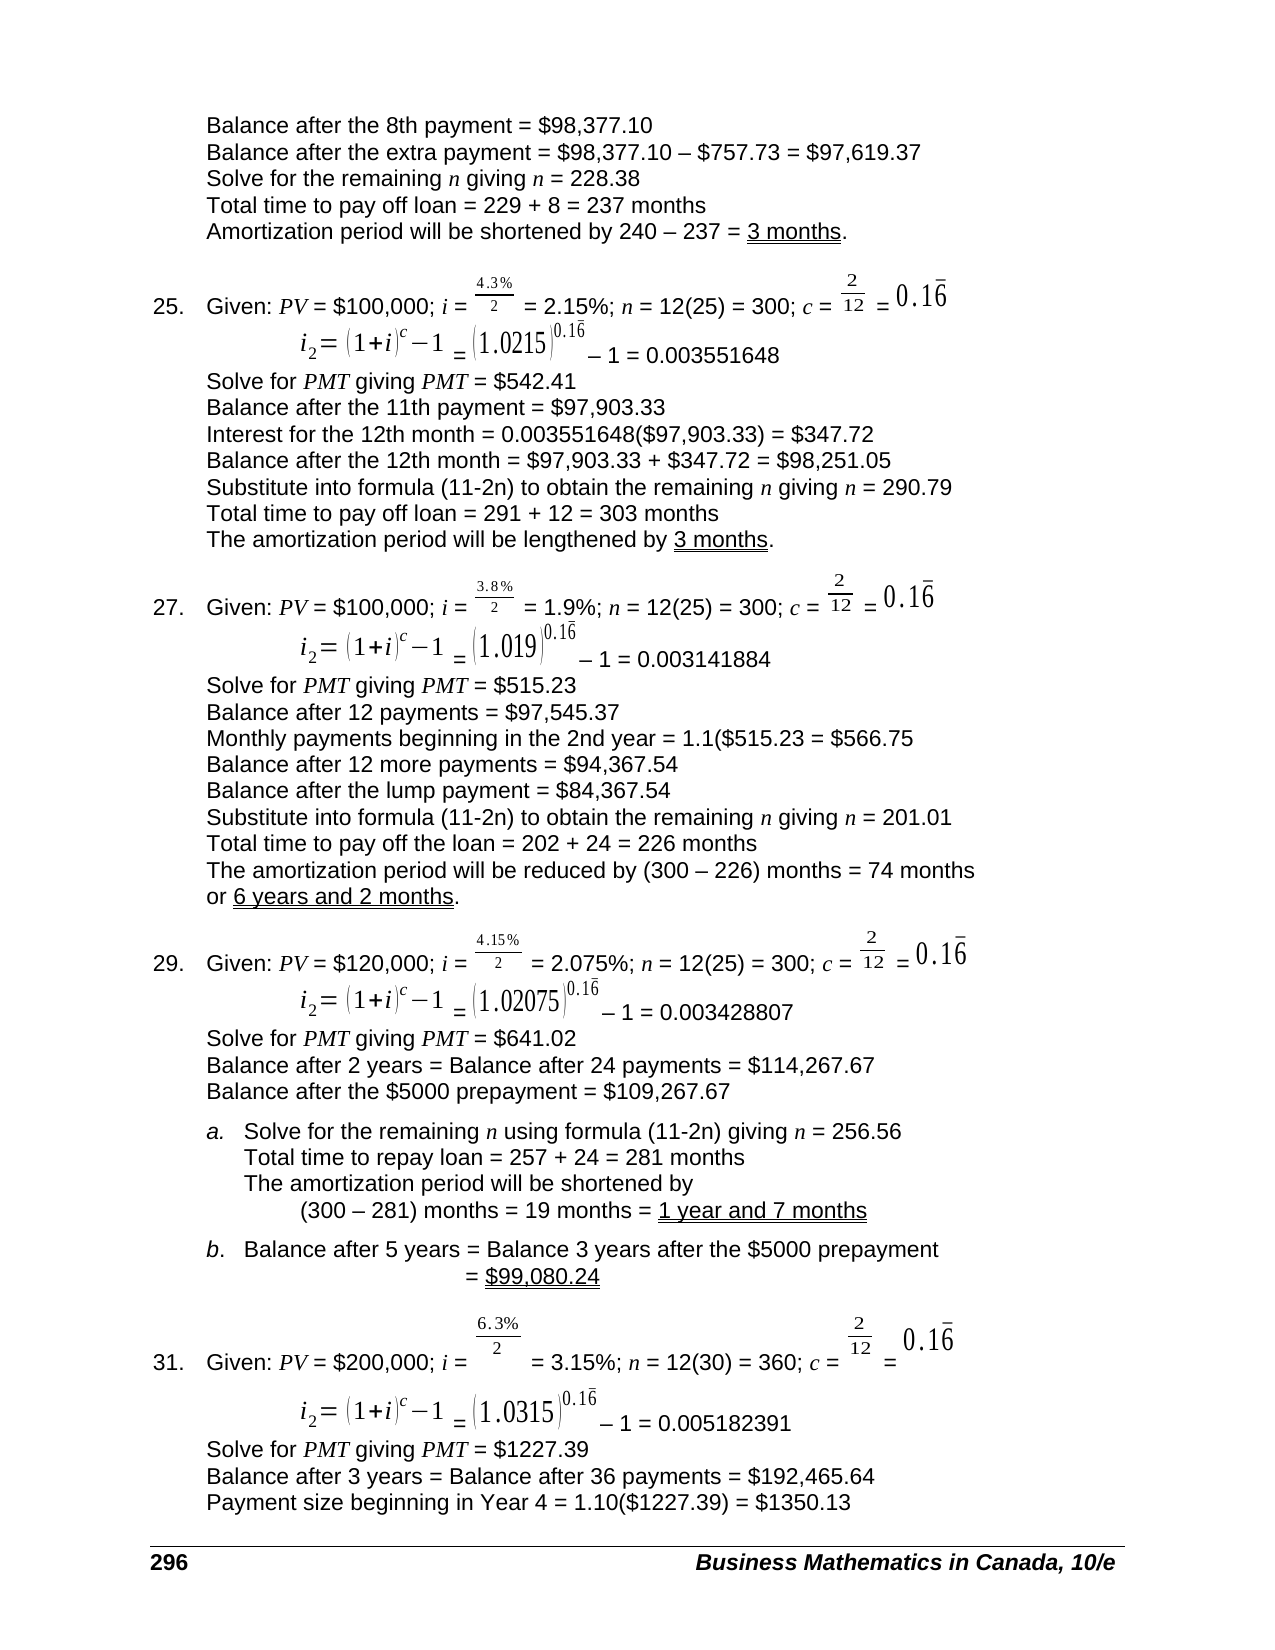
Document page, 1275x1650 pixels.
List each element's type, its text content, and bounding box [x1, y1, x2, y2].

text Substitute into formula (11-2n) to obtain the remaining n giving n = 201.01 [150, 804, 1125, 830]
text 27. Given: PV = $100,000; i = = 1.9%; n = 12(25) = 300; c = = [150, 571, 1125, 620]
text Balance after the 11th payment = $97,903.33 [150, 394, 1125, 421]
text The amortization period will be shortened by [150, 1170, 1125, 1197]
text 29. Given: PV = $120,000; i = = 2.075%; n = 12(25) = 300; c = = [150, 928, 1125, 977]
text a. Solve for the remaining n using formula (11-2n) giving n = 256.56 [150, 1118, 1125, 1144]
text Total time to pay off loan = 291 + 12 = 303 months [150, 500, 1125, 526]
text (300 – 281) months = 19 months = 1 year and 7 months [150, 1197, 1125, 1223]
text 25. Given: PV = $100,000; i = = 2.15%; n = 12(25) = 300; c = = [150, 271, 1125, 319]
text Total time to repay loan = 257 + 24 = 281 months [150, 1144, 1125, 1170]
text Balance after the extra payment = $98,377.10 – $757.73 = $97,619.37 [150, 139, 1125, 165]
text The amortization period will be lengthened by 3 months. [150, 526, 1125, 553]
text Balance after the $5000 prepayment = $109,267.67 [150, 1078, 1125, 1104]
text Balance after 12 payments = $97,545.37 [150, 698, 1125, 725]
text = – 1 = 0.003428807 [150, 977, 1125, 1025]
text = – 1 = 0.003551648 [150, 319, 1125, 368]
text Solve for PMT giving PMT = $542.41 [150, 368, 1125, 394]
text = – 1 = 0.003141884 [150, 620, 1125, 672]
text Balance after 12 more payments = $94,367.54 [150, 751, 1125, 777]
text Monthly payments beginning in the 2nd year = 1.1($515.23 = $566.75 [150, 725, 1125, 751]
text 31. Given: PV = $200,000; i = = 3.15%; n = 12(30) = 360; c = = [150, 1314, 1125, 1375]
text Solve for the remaining n giving n = 228.38 [150, 165, 1125, 192]
text Balance after 3 years = Balance after 36 payments = $192,465.64 [150, 1463, 1125, 1489]
text or 6 years and 2 months. [150, 883, 1125, 909]
text Interest for the 12th month = 0.003551648($97,903.33) = $347.72 [150, 421, 1125, 447]
text = – 1 = 0.005182391 [150, 1388, 1125, 1436]
text Substitute into formula (11-2n) to obtain the remaining n giving n = 290.79 [150, 473, 1125, 500]
text Solve for PMT giving PMT = $515.23 [150, 672, 1125, 698]
text Balance after the lump payment = $84,367.54 [150, 777, 1125, 804]
text Balance after the 8th payment = $98,377.10 [150, 112, 1125, 139]
text Balance after 2 years = Balance after 24 payments = $114,267.67 [150, 1052, 1125, 1078]
text Solve for PMT giving PMT = $1227.39 [150, 1436, 1125, 1463]
text Solve for PMT giving PMT = $641.02 [150, 1025, 1125, 1052]
text Total time to pay off loan = 229 + 8 = 237 months [150, 192, 1125, 218]
text The amortization period will be reduced by (300 – 226) months = 74 months [150, 857, 1125, 883]
text Amortization period will be shortened by 240 – 237 = 3 months. [150, 218, 1125, 244]
text Payment size beginning in Year 4 = 1.10($1227.39) = $1350.13 [150, 1489, 1125, 1515]
text = $99,080.24 [150, 1263, 1125, 1289]
text b. Balance after 5 years = Balance 3 years after the $5000 prepayment [150, 1236, 1125, 1263]
text Balance after the 12th month = $97,903.33 + $347.72 = $98,251.05 [150, 447, 1125, 473]
text Total time to pay off the loan = 202 + 24 = 226 months [150, 830, 1125, 857]
